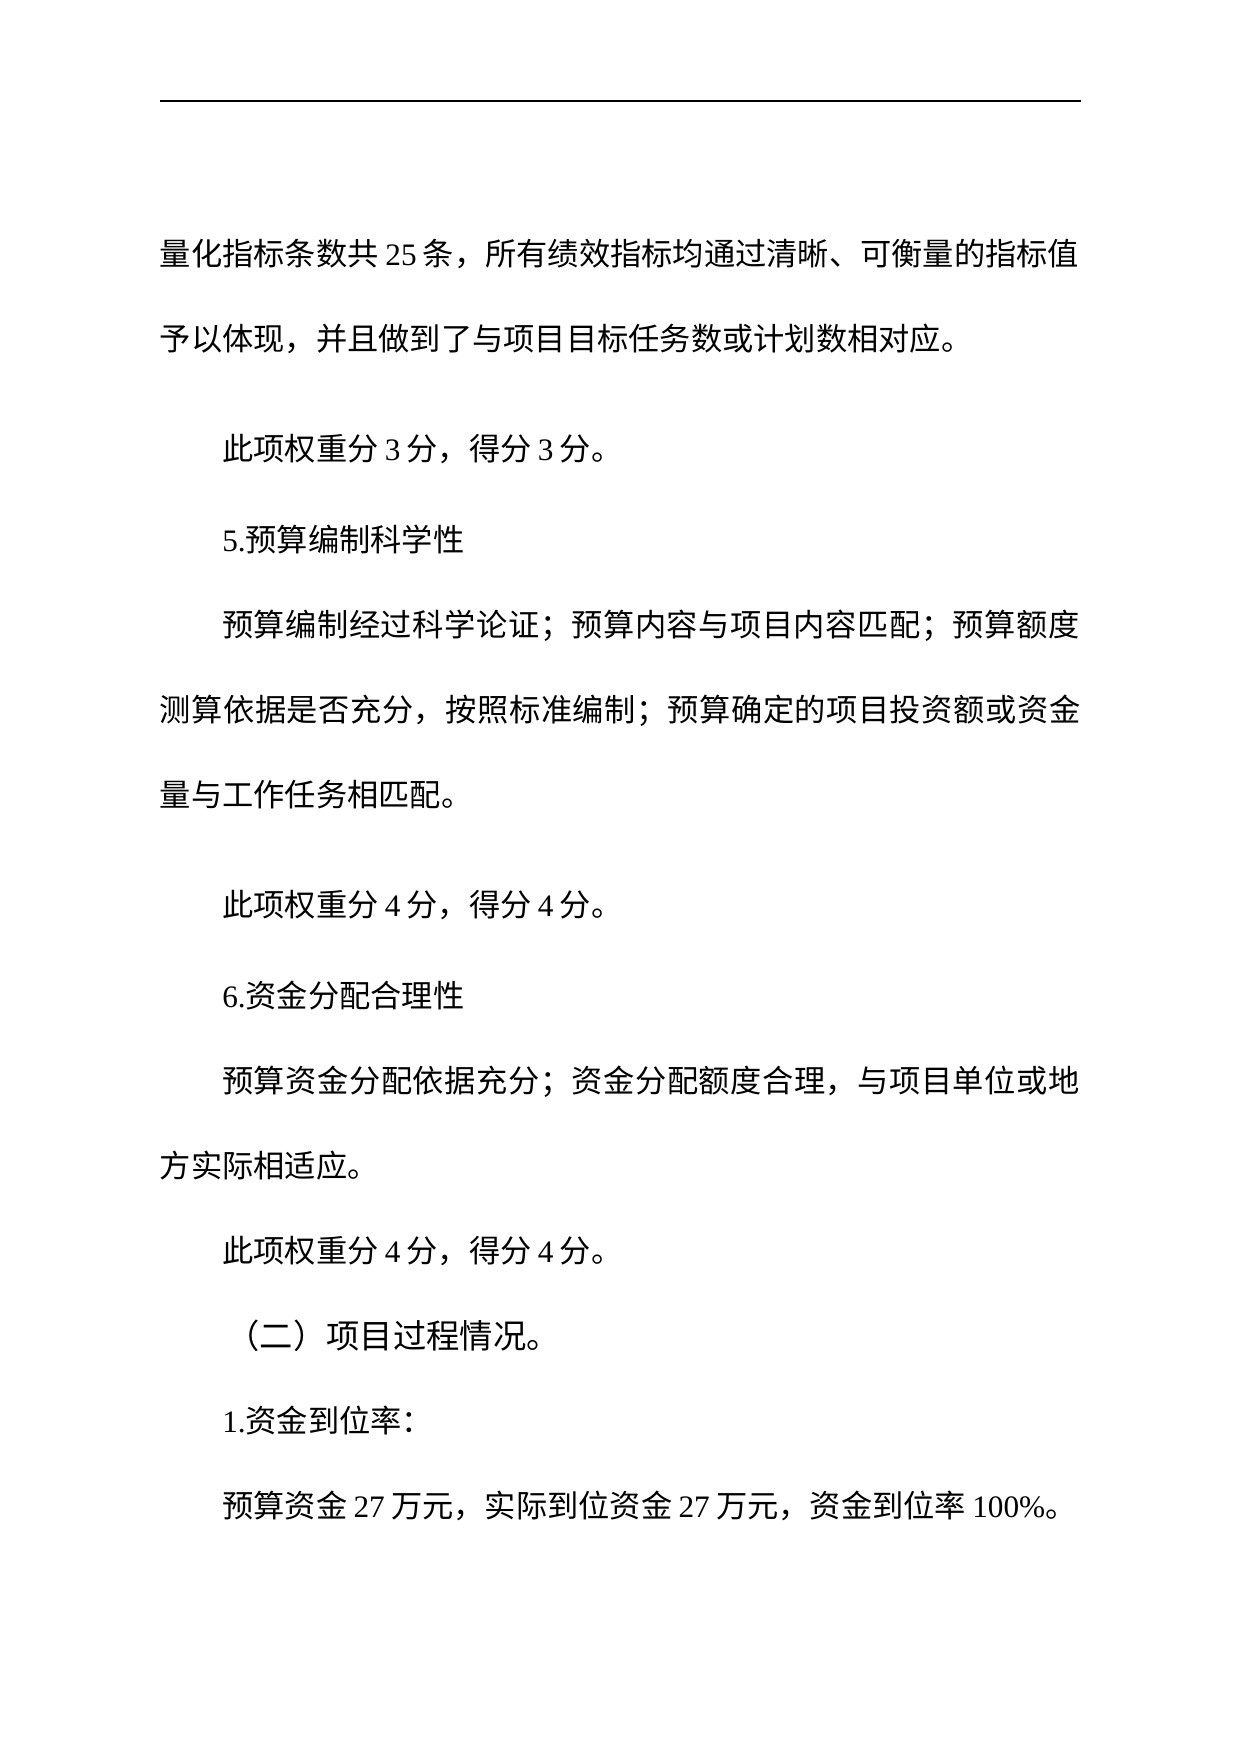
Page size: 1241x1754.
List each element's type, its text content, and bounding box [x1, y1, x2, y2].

text 5.预算编制科学性 [159, 495, 1081, 580]
text 预算资金27万元，实际到位资金27万元，资金到位率100%。 [159, 1461, 1081, 1546]
title 此项权重分4分，得分4分。 [159, 860, 1081, 945]
text 预算编制经过科学论证；预算内容与项目内容匹配；预算额度测算依据是否充分，按照标准编制；预算确定的项目投资额或资金量与工作任务相匹配。 [159, 580, 1081, 835]
text 6.资金分配合理性 [159, 951, 1081, 1036]
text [159, 209, 1081, 379]
text 预算资金分配依据充分；资金分配额度合理，与项目单位或地方实际相适应。 [159, 1036, 1081, 1206]
title 此项权重分3分，得分3分。 [159, 404, 1081, 489]
subtitle （二）项目过程情况。 [159, 1291, 1081, 1376]
text 此项权重分4分，得分4分。 [159, 1206, 1081, 1291]
text 1.资金到位率： [159, 1376, 1081, 1461]
